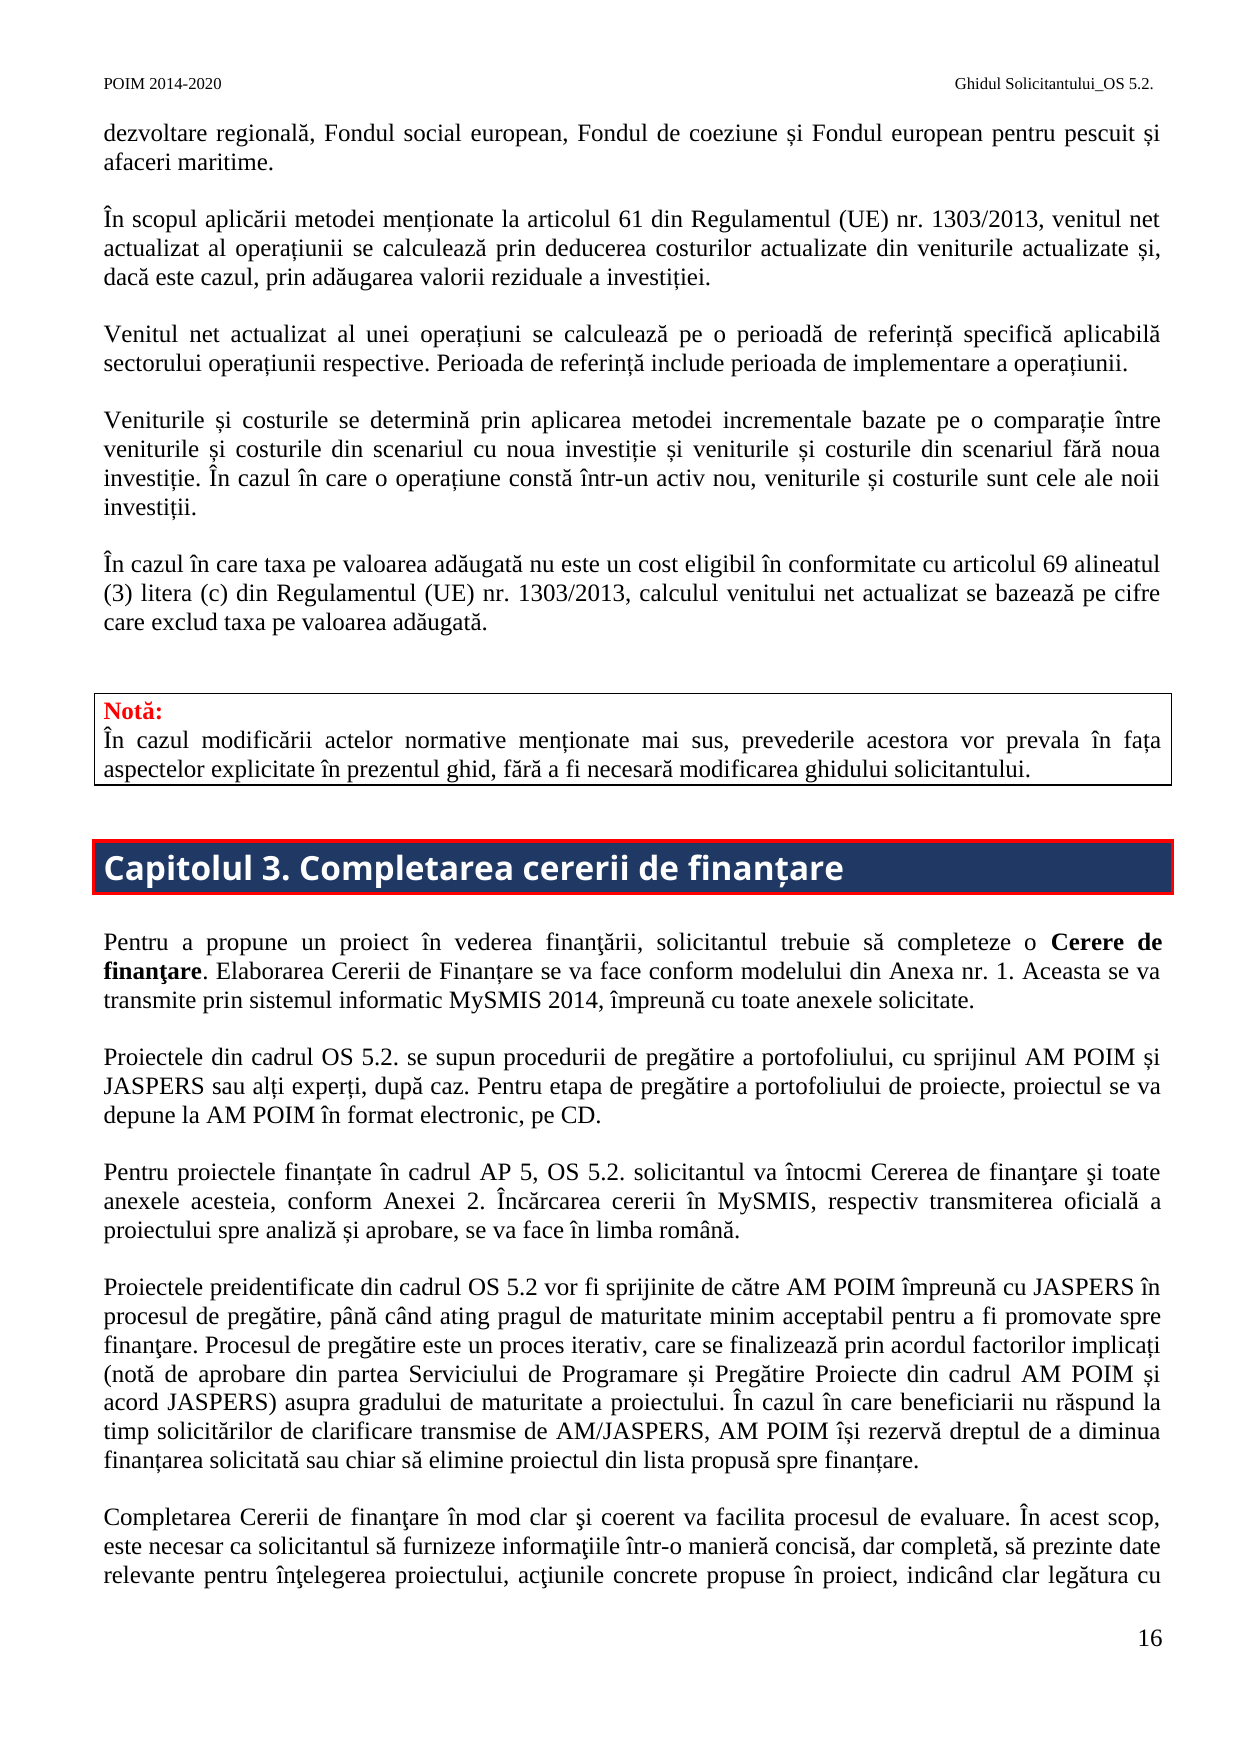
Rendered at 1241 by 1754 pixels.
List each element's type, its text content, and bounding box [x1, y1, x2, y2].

text Proiectele din cadrul OS 5.2. se supun procedurii de pregătire a portofoliului, cu sprijinul AM POIM și JASPERS sau alți experți, după caz. Pentru etapa de pregătire a portofoliului de proiecte, proiectul se va depune la AM POIM în format electronic, pe CD. [103, 1042, 1162, 1129]
text În cazul în care taxa pe valoarea adăugată nu este un cost eligibil în conformitate cu articolul 69 alineatul (3) litera (c) din Regulamentul (UE) nr. 1303/2013, calculul venitului net actualizat se bazează pe cifre care exclud taxa pe valoarea adăugată. [103, 549, 1162, 636]
text Veniturile și costurile se determină prin aplicarea metodei incrementale bazate pe o comparație între veniturile și costurile din scenariul cu noua investiție și veniturile și costurile din scenariul fără noua investiție. În cazul în care o operațiune constă într-un activ nou, veniturile și costurile sunt cele ale noii investiții. [103, 406, 1162, 521]
subtitle Capitolul 3. Completarea cererii de finanțare [95, 843, 1171, 892]
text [103, 1502, 1162, 1589]
text Pentru proiectele finanțate în cadrul AP 5, OS 5.2. solicitantul va întocmi Cererea de finanţare şi toate anexele acesteia, conform Anexei 2. Încărcarea cererii în MySMIS, respectiv transmiterea oficială a proiectului spre analiză și aprobare, se va face în limba română. [103, 1157, 1162, 1244]
text Proiectele preidentificate din cadrul OS 5.2 vor fi sprijinite de către AM POIM împreună cu JASPERS în procesul de pregătire, până când ating pragul de maturitate minim acceptabil pentru a fi promovate spre finanţare. Procesul de pregătire este un proces iterativ, care se finalizează prin acordul factorilor implicați (notă de aprobare din partea Serviciului de Programare și Pregătire Proiecte din cadrul AM POIM și acord JASPERS) asupra gradului de maturitate a proiectului. În cazul în care beneficiarii nu răspund la timp solicitărilor de clarificare transmise de AM/JASPERS, AM POIM își rezervă dreptul de a diminua finanțarea solicitată sau chiar să elimine proiectul din lista propusă spre finanțare. [103, 1272, 1162, 1474]
text În cazul modificării actelor normative menționate mai sus, prevederile acestora vor prevala în fața aspectelor explicitate în prezentul ghid, fără a fi necesară modificarea ghidului solicitantului. [95, 722, 1171, 784]
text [103, 118, 1162, 176]
text În scopul aplicării metodei menționate la articolul 61 din Regulamentul (UE) nr. 1303/2013, venitul net actualizat al operațiunii se calculează prin deducerea costurilor actualizate din veniturile actualizate și, dacă este cazul, prin adăugarea valorii reziduale a investiției. [103, 204, 1162, 291]
text Notă: [95, 694, 1171, 722]
text Pentru a propune un proiect în vederea finanţării, solicitantul trebuie să completeze o Cerere de finanţare. Elaborarea Cererii de Finanțare se va face conform modelului din Anexa nr. 1. Aceasta se va transmite prin sistemul informatic MySMIS 2014, împreună cu toate anexele solicitate. [103, 927, 1162, 1014]
text Venitul net actualizat al unei operațiuni se calculează pe o perioadă de referință specifică aplicabilă sectorului operațiunii respective. Perioada de referință include perioada de implementare a operațiunii. [103, 319, 1162, 377]
